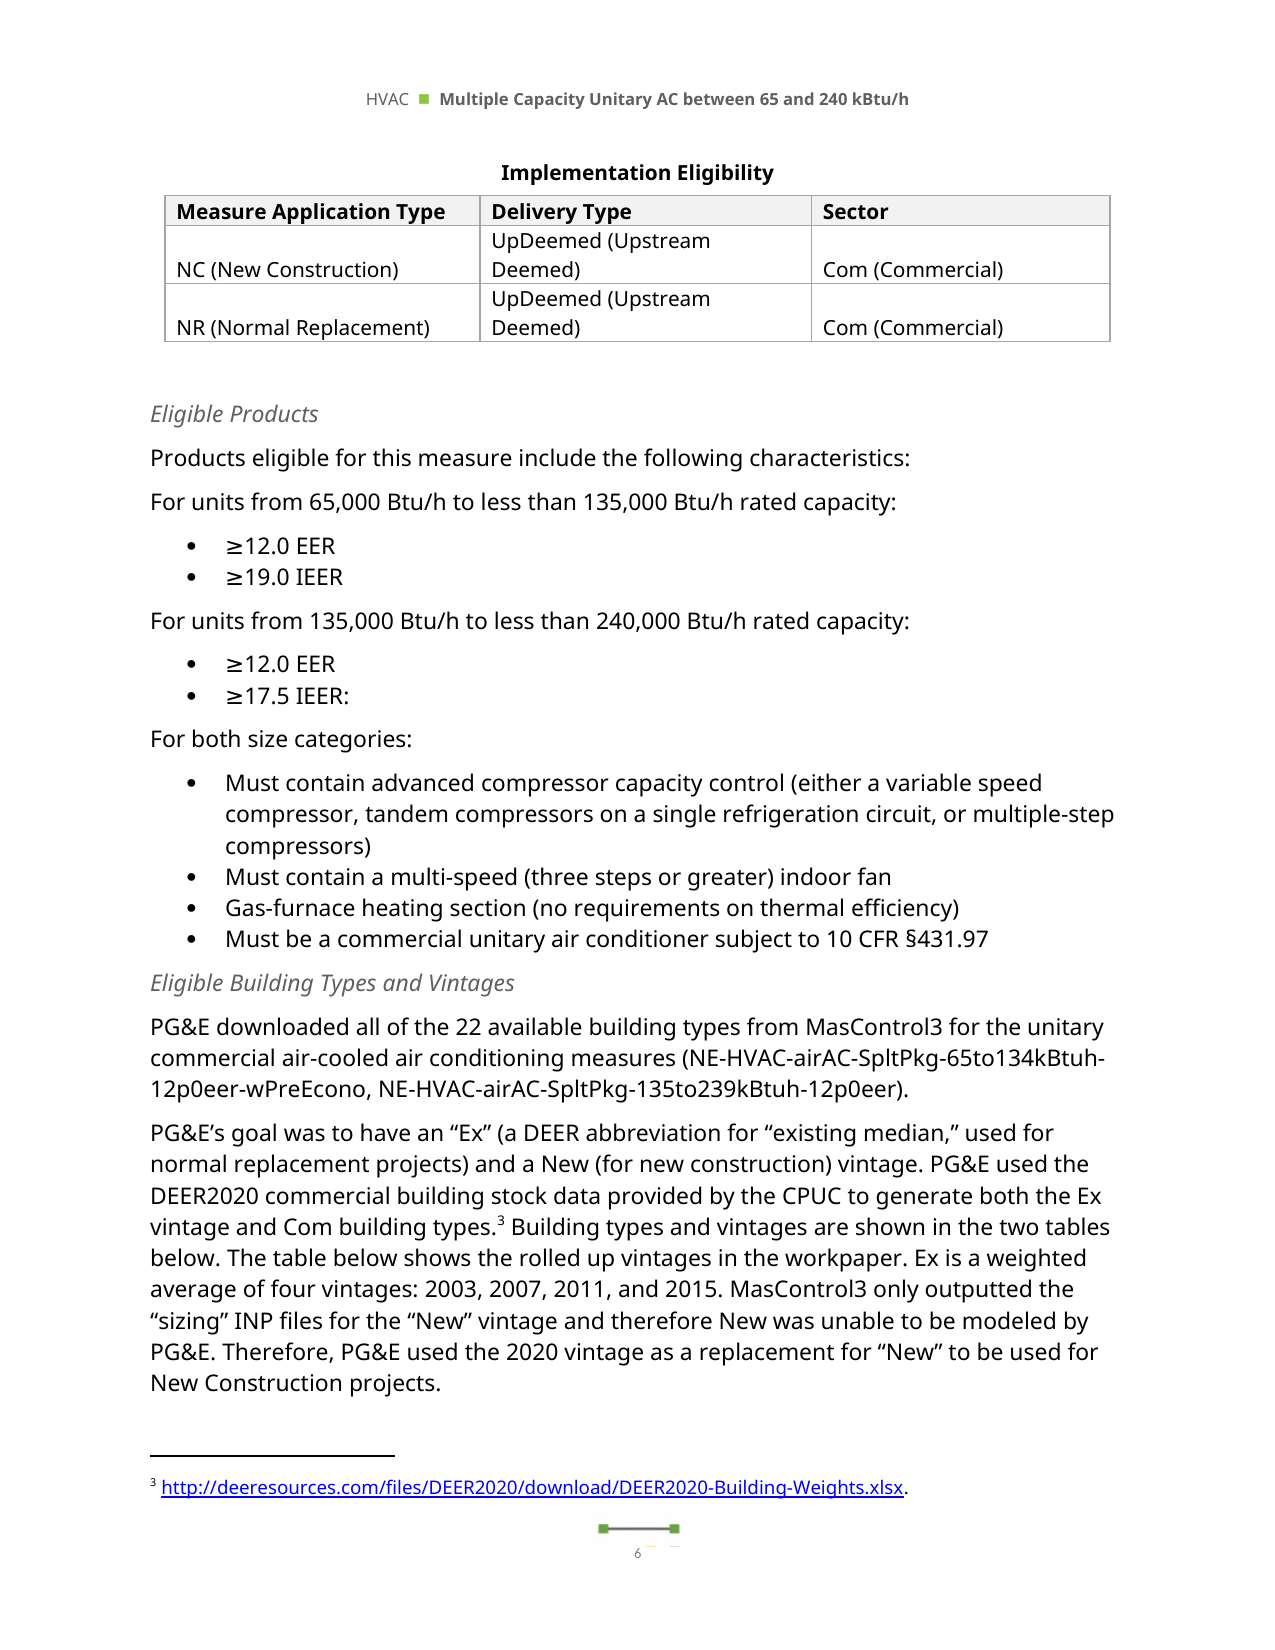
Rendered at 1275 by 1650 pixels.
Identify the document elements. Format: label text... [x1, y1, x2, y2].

table_header Delivery Type [481, 196, 811, 225]
text For both size categories: [150, 723, 1125, 755]
table_cell NC (New Construction) [166, 226, 479, 283]
list Must contain a multi-speed (three steps or greater) indoor fan [187, 861, 1125, 892]
table_cell UpDeemed (Upstream Deemed) [481, 226, 811, 283]
table_header Sector [812, 196, 1109, 225]
list ≥12.0 EER [187, 530, 1125, 561]
list ≥17.5 IEER: [187, 680, 1125, 711]
picture [589, 1512, 684, 1547]
text Products eligible for this measure include the following characteristics: [150, 442, 1125, 473]
list Gas-furnace heating section (no requirements on thermal efficiency) [187, 892, 1125, 923]
table_cell Com (Commercial) [812, 284, 1109, 341]
list Must contain advanced compressor capacity control (either a variable speed compressor, tandem compressors on a single refrigeration circuit, or multiple-step compressors) [187, 767, 1125, 861]
subtitle Eligible Building Types and Vintages [150, 967, 1125, 998]
table_cell Com (Commercial) [812, 226, 1109, 283]
subtitle Eligible Products [150, 398, 1125, 430]
list Must be a commercial unitary air conditioner subject to 10 CFR §431.97 [187, 923, 1125, 955]
table_cell NR (Normal Replacement) [166, 284, 479, 341]
text For units from 135,000 Btu/h to less than 240,000 Btu/h rated capacity: [150, 605, 1125, 636]
list ≥12.0 EER [187, 648, 1125, 680]
table_header Measure Application Type [166, 196, 479, 225]
table_cell UpDeemed (Upstream Deemed) [481, 284, 811, 341]
list ≥19.0 IEER [187, 561, 1125, 592]
text PG&E’s goal was to have an “Ex” (a DEER abbreviation for “existing median,” used for normal replacement projects) and a New (for new construction) vintage. PG&E used the DEER2020 commercial building stock data provided by the CPUC to generate both the Ex vintage and Com building types. Building types and vintages are shown in the two tables below. The table below shows the rolled up vintages in the workpaper. Ex is a weighted average of four vintages: 2003, 2007, 2011, and 2015. MasControl3 only outputted the “sizing” INP files for the “New” vintage and therefore New was unable to be modeled by PG&E. Therefore, PG&E used the 2020 vintage as a replacement for “New” to be used for New Construction projects. [150, 1117, 1125, 1398]
text Implementation Eligibility [150, 158, 1125, 187]
text PG&E downloaded all of the 22 available building types from MasControl3 for the unitary commercial air-cooled air conditioning measures (NE-HVAC-airAC-SpltPkg-65to134kBtuh-12p0eer-wPreEcono, NE-HVAC-airAC-SpltPkg-135to239kBtuh-12p0eer). [150, 1011, 1125, 1105]
text For units from 65,000 Btu/h to less than 135,000 Btu/h rated capacity: [150, 486, 1125, 517]
